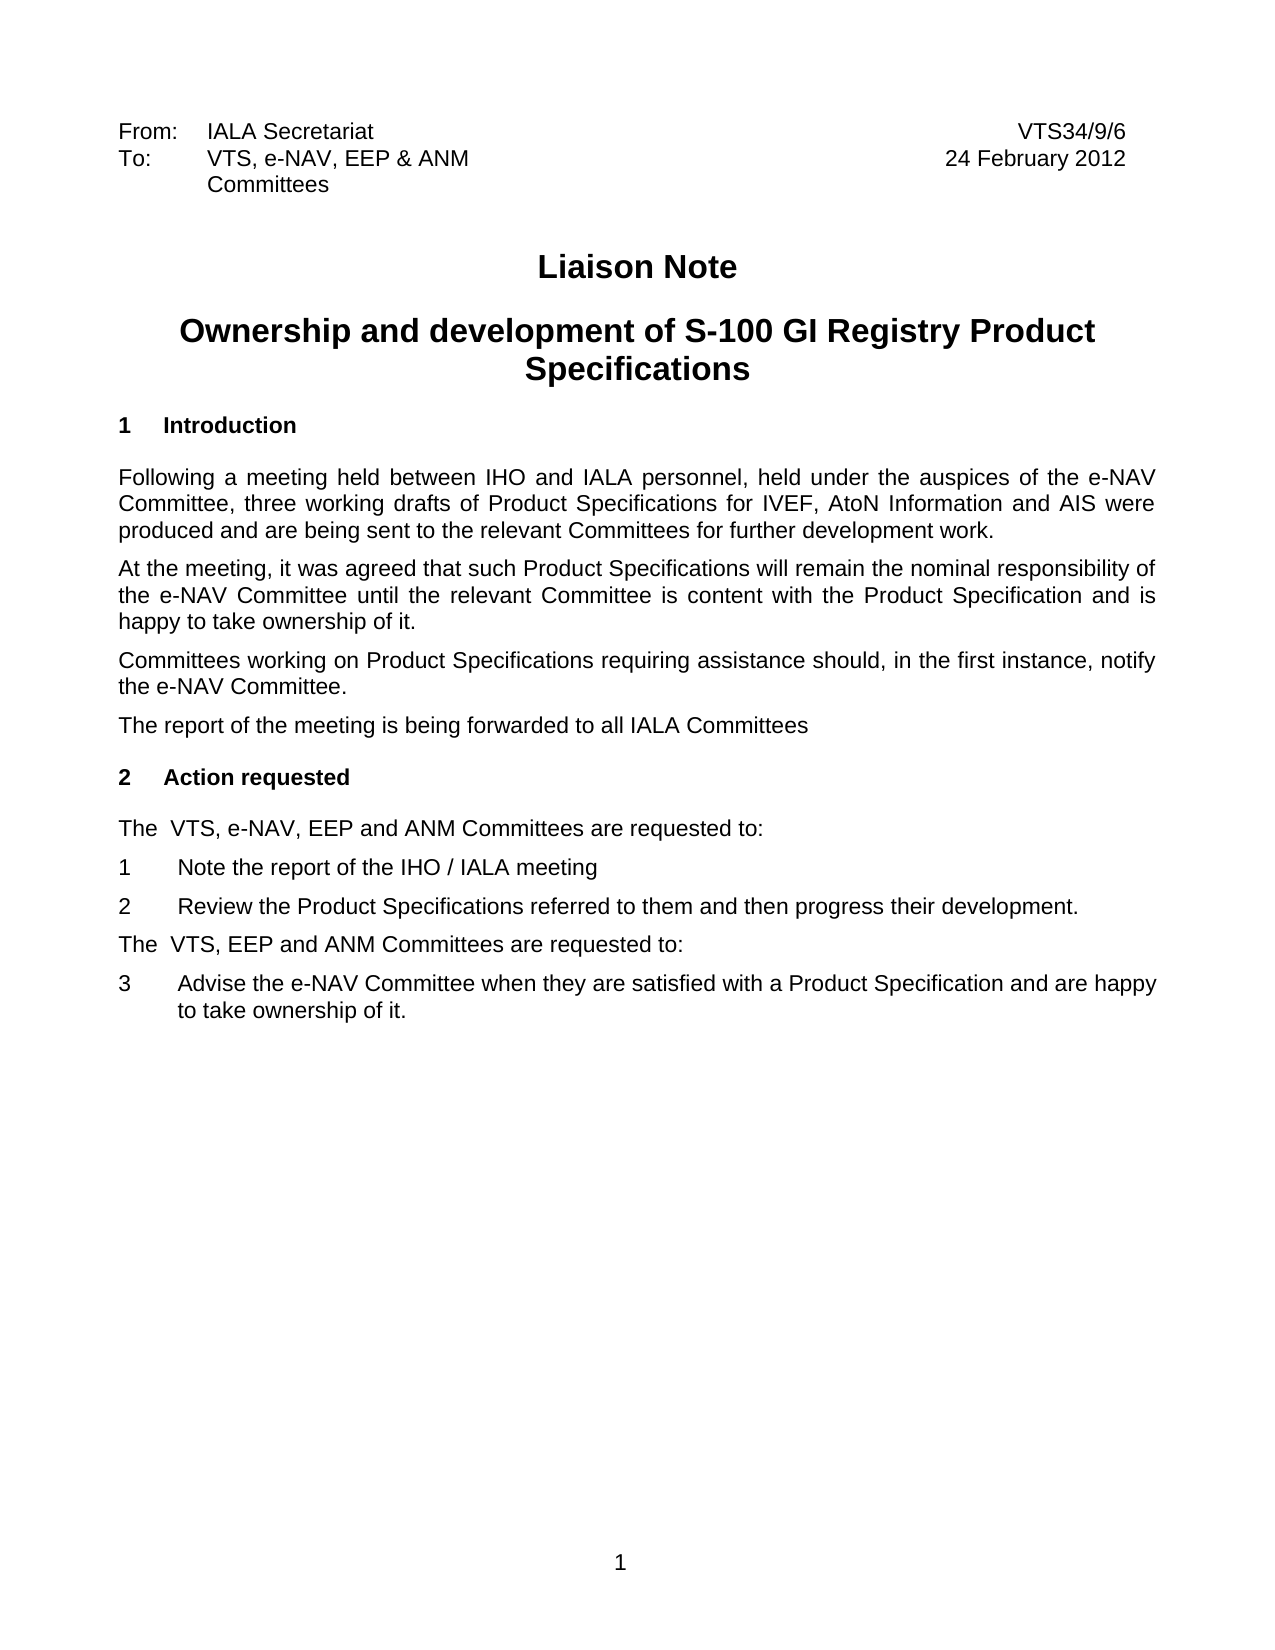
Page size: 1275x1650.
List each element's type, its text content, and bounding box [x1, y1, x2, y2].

table_header VTS34/9/6 [568, 118, 1137, 144]
text The VTS, EEP and ANM Committees are requested to: [118, 931, 1157, 958]
subtitle Action requested [118, 763, 1157, 790]
text Following a meeting held between IHO and IALA personnel, held under the auspices of the e-NAV Committee, three working drafts of Product Specifications for IVEF, AtoN Information and AIS were produced and are being sent to the relevant Committees for further development work. [118, 464, 1157, 543]
list Note the report of the IHO / IALA meeting [118, 854, 1157, 880]
table_cell To: VTS, e-NAV, EEP & ANM Committees [107, 145, 568, 197]
title Ownership and development of S-100 GI Registry Product Specifications [118, 311, 1157, 387]
text At the meeting, it was agreed that such Product Specifications will remain the nominal responsibility of the e-NAV Committee until the relevant Committee is content with the Product Specification and is happy to take ownership of it. [118, 555, 1157, 634]
subtitle Introduction [118, 412, 1157, 439]
text Committees working on Product Specifications requiring assistance should, in the first instance, notify the e-NAV Committee. [118, 647, 1157, 700]
list Review the Product Specifications referred to them and then progress their development. [118, 893, 1157, 919]
table_header From: IALA Secretariat [107, 118, 568, 144]
table_cell 24 February 2012 [568, 145, 1137, 197]
list Advise the e-NAV Committee when they are satisfied with a Product Specification and are happy to take ownership of it. [118, 970, 1157, 1023]
text The VTS, e-NAV, EEP and ANM Committees are requested to: [118, 815, 1157, 841]
title Liaison Note [118, 247, 1157, 286]
text The report of the meeting is being forwarded to all IALA Committees [118, 712, 1157, 738]
